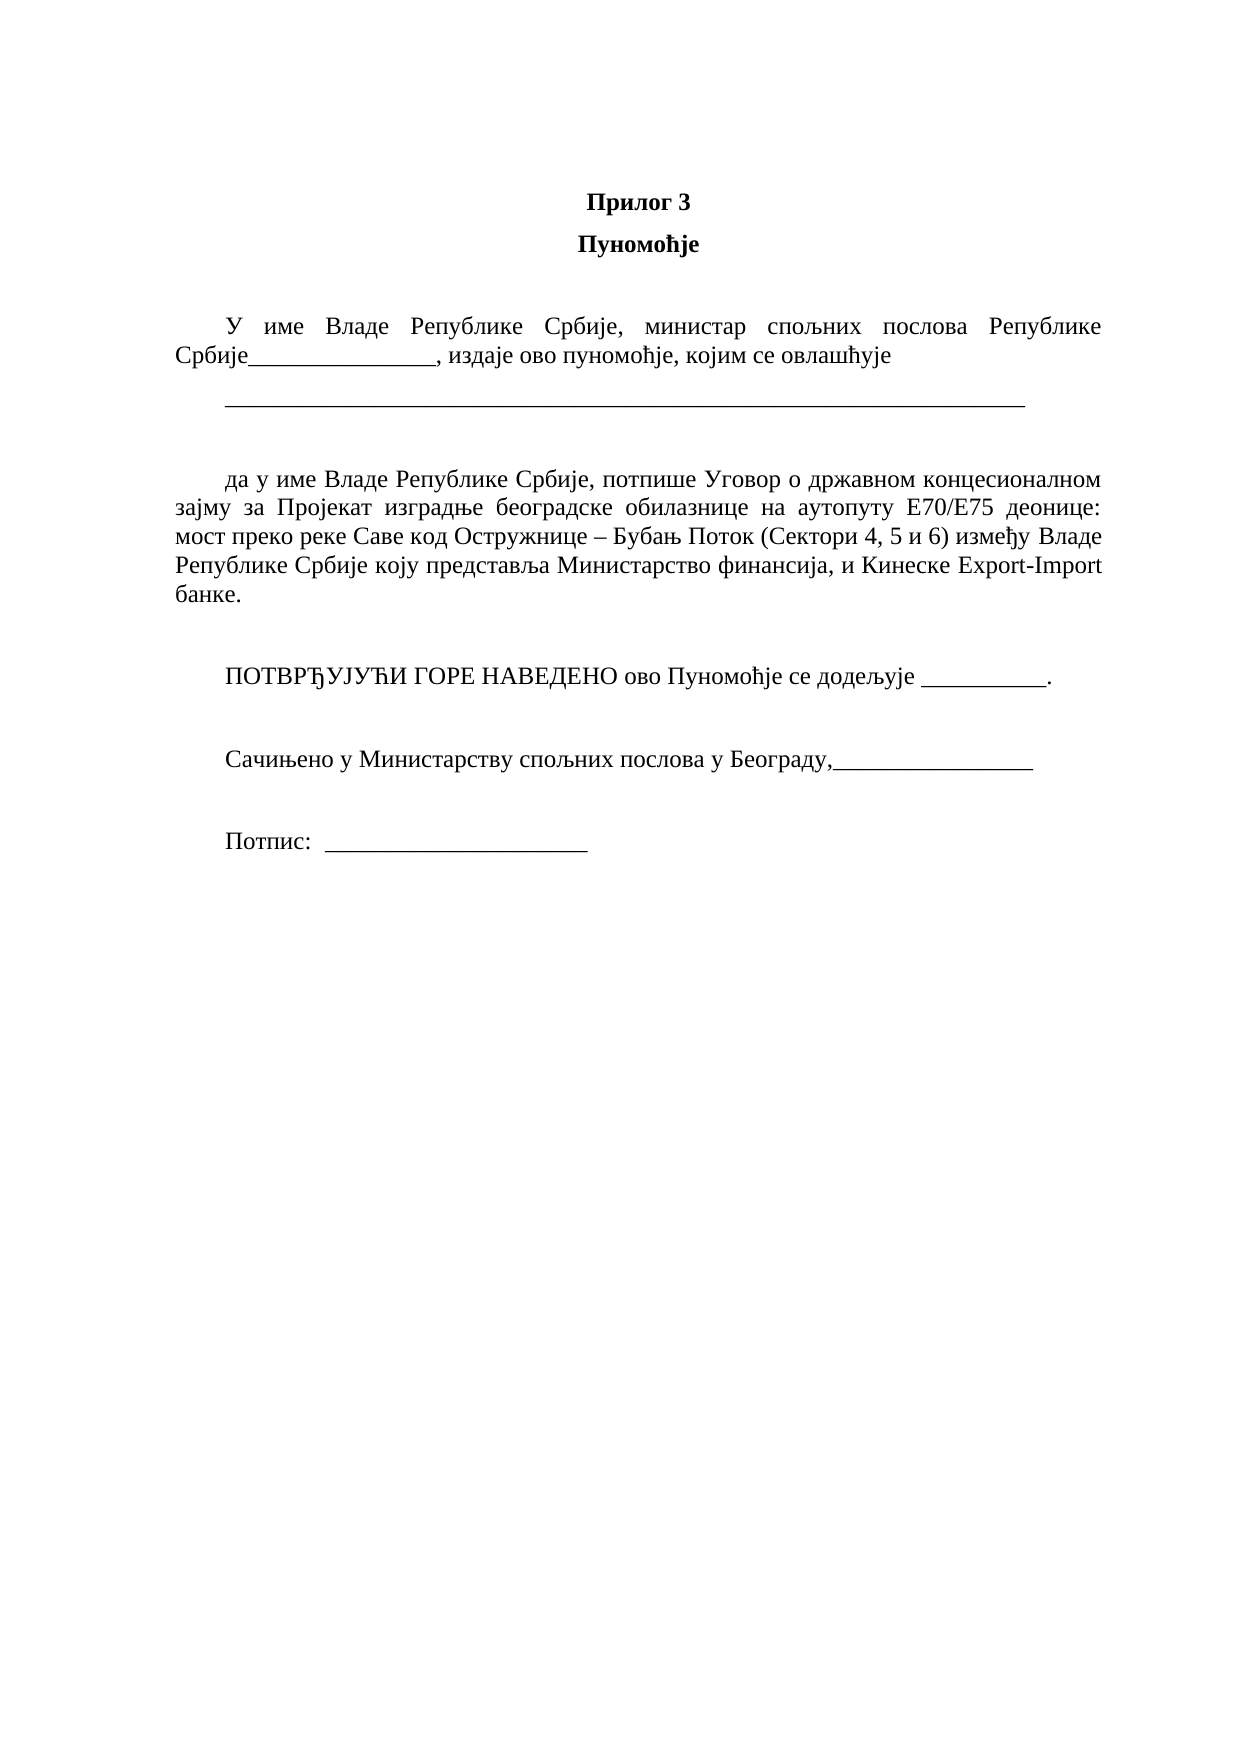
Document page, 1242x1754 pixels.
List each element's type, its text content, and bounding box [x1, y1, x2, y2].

text Потпис: _____________________ [175, 826, 1102, 855]
text Пуномоћје [175, 229, 1102, 257]
text Сачињено у Министарству спољних послова у Београду,________________ [175, 744, 1102, 772]
text ________________________________________________________________ [175, 381, 1102, 410]
text У име Владе Републике Србије, министар спољних послова Републике Србије_______________, издаје ово пуномоћје, којим се овлашћује [175, 311, 1102, 369]
text да у име Владе Републике Србије, потпише Уговор о државном концесионалном зајму за Пројекат изградње београдске обилазнице на аутопуту Е70/Е75 деонице: мост преко реке Саве код Oстружнице – Бубањ Поток (Сектори 4, 5 и 6) између Владе Републике Србије коју представља Министарство финансија, и Кинеске Export-Import банке. [175, 464, 1102, 607]
text ПОТВРЂУЈУЋИ ГОРЕ НАВЕДЕНО ово Пуномоћје се додељује __________. [175, 661, 1102, 690]
text Прилог 3 [250, 187, 1027, 216]
